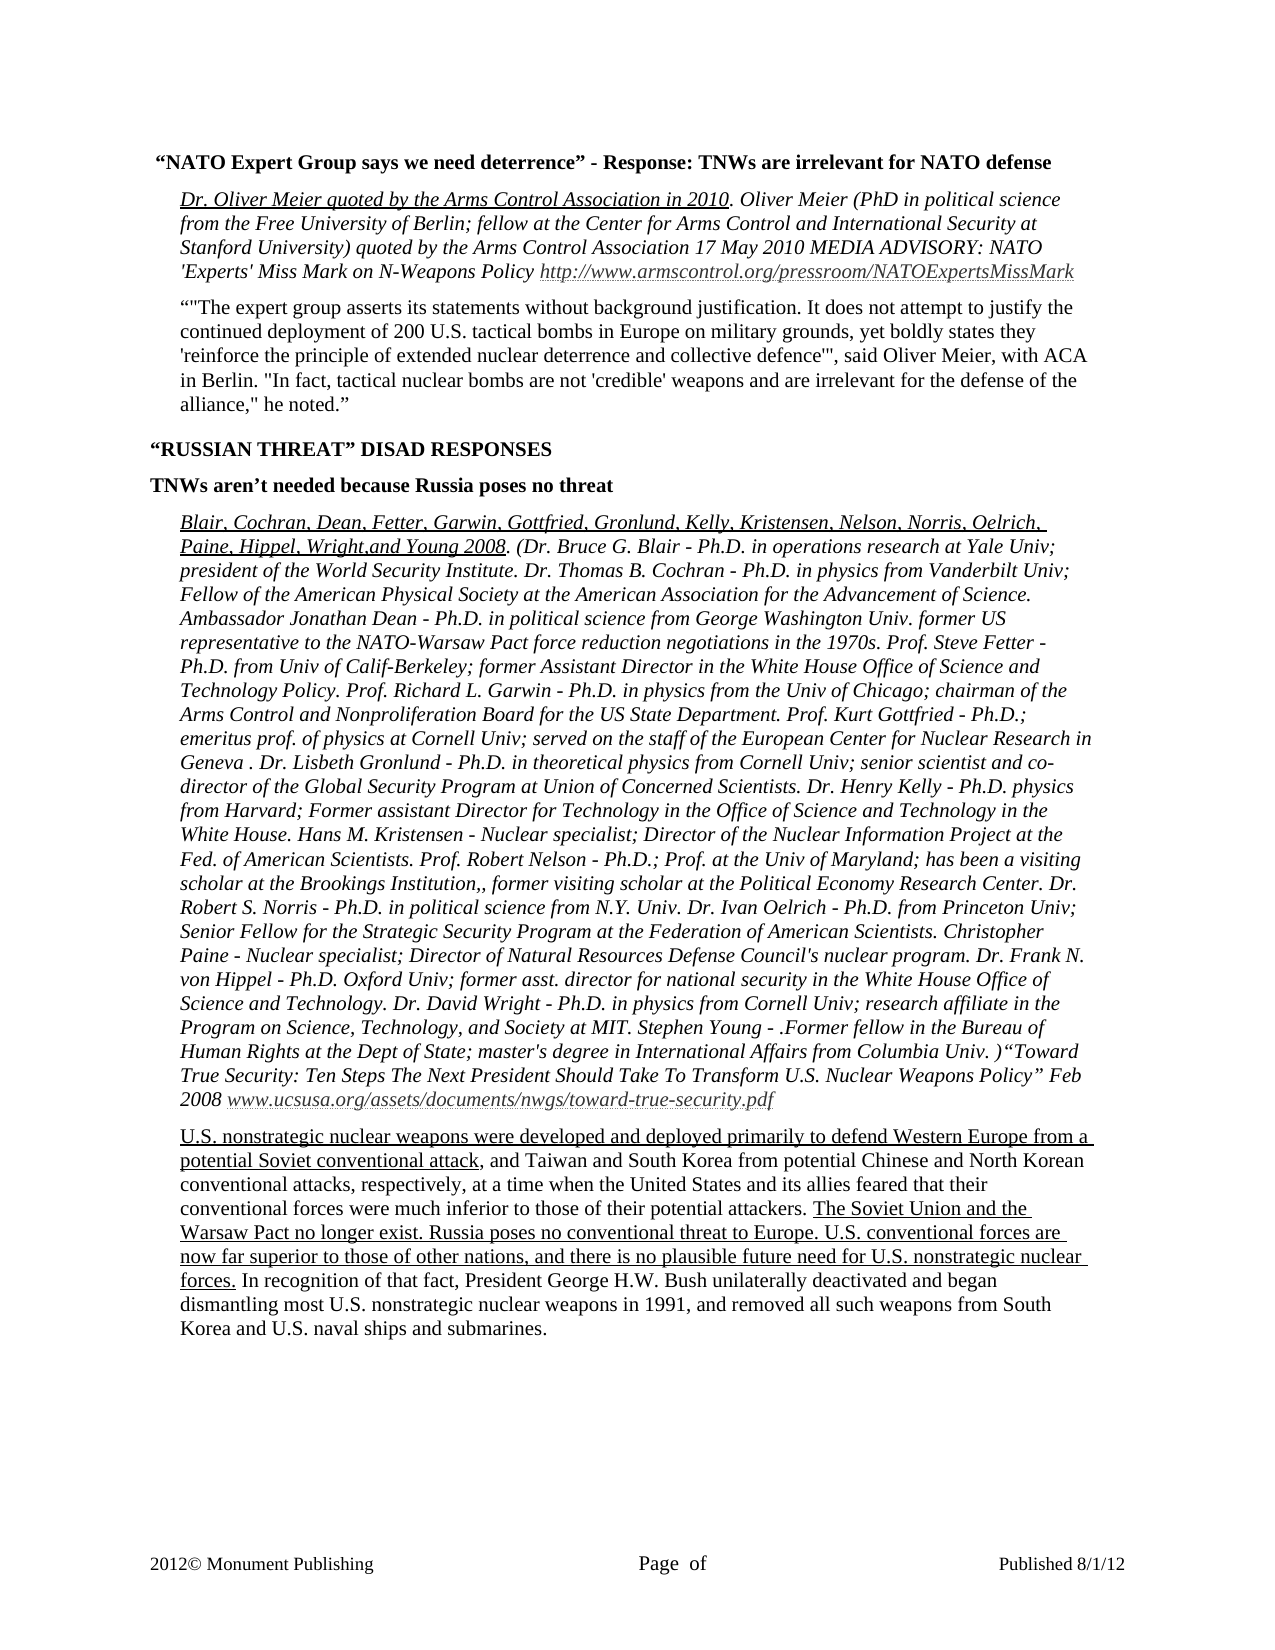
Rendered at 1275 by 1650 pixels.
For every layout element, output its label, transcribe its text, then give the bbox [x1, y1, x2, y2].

text U.S. nonstrategic nuclear weapons were developed and deployed primarily to defend Western Europe from a potential Soviet conventional attack, and Taiwan and South Korea from potential Chinese and North Korean conventional attacks, respectively, at a time when the United States and its allies feared that their conventional forces were much inferior to those of their potential attackers. The Soviet Union and the Warsaw Pact no longer exist. Russia poses no conventional threat to Europe. U.S. conventional forces are now far superior to those of other nations, and there is no plausible future need for U.S. nonstrategic nuclear forces. In recognition of that fact, President George H.W. Bush unilaterally deactivated and began dismantling most U.S. nonstrategic nuclear weapons in 1991, and removed all such weapons from South Korea and U.S. naval ships and submarines. [180, 1124, 1095, 1340]
text “"The expert group asserts its statements without background justification. It does not attempt to justify the continued deployment of 200 U.S. tactical bombs in Europe on military grounds, yet boldly states they 'reinforce the principle of extended nuclear deterrence and collective defence'", said Oliver Meier, with ACA in Berlin. "In fact, tactical nuclear bombs are not 'credible' weapons and are irrelevant for the defense of the alliance," he noted.” [180, 295, 1095, 416]
text “NATO Expert Group says we need deterrence” - Response: TNWs are irrelevant for NATO defense [150, 150, 1125, 174]
text Blair, Cochran, Dean, Fetter, Garwin, Gottfried, Gronlund, Kelly, Kristensen, Nelson, Norris, Oelrich, Paine, Hippel, Wright,and Young 2008. (Dr. Bruce G. Blair - Ph.D. in operations research at Yale Univ; president of the World Security Institute. Dr. Thomas B. Cochran - Ph.D. in physics from Vanderbilt Univ; Fellow of the American Physical Society at the American Association for the Advancement of Science. Ambassador Jonathan Dean - Ph.D. in political science from George Washington Univ. former US representative to the NATO-Warsaw Pact force reduction negotiations in the 1970s. Prof. Steve Fetter - Ph.D. from Univ of Calif-Berkeley; former Assistant Director in the White House Office of Science and Technology Policy. Prof. Richard L. Garwin - Ph.D. in physics from the Univ of Chicago; chairman of the Arms Control and Nonproliferation Board for the US State Department. Prof. Kurt Gottfried - Ph.D.; emeritus prof. of physics at Cornell Univ; served on the staff of the European Center for Nuclear Research in Geneva . Dr. Lisbeth Gronlund - Ph.D. in theoretical physics from Cornell Univ; senior scientist and co-director of the Global Security Program at Union of Concerned Scientists. Dr. Henry Kelly - Ph.D. physics from Harvard; Former assistant Director for Technology in the Office of Science and Technology in the White House. Hans M. Kristensen - Nuclear specialist; Director of the Nuclear Information Project at the Fed. of American Scientists. Prof. Robert Nelson - Ph.D.; Prof. at the Univ of Maryland; has been a visiting scholar at the Brookings Institution,, former visiting scholar at the Political Economy Research Center. Dr. Robert S. Norris - Ph.D. in political science from N.Y. Univ. Dr. Ivan Oelrich - Ph.D. from Princeton Univ; Senior Fellow for the Strategic Security Program at the Federation of American Scientists. Christopher Paine - Nuclear specialist; Director of Natural Resources Defense Council's nuclear program. Dr. Frank N. von Hippel - Ph.D. Oxford Univ; former asst. director for national security in the White House Office of Science and Technology. Dr. David Wright - Ph.D. in physics from Cornell Univ; research affiliate in the Program on Science, Technology, and Society at MIT. Stephen Young - .Former fellow in the Bureau of Human Rights at the Dept of State; master's degree in International Affairs from Columbia Univ. )“Toward True Security: Ten Steps The Next President Should Take To Transform U.S. Nuclear Weapons Policy” Feb 2008 www.ucsusa.org/assets/documents/nwgs/toward-true-security.pdf [180, 509, 1095, 1111]
text TNWs aren’t needed because Russia poses no threat [150, 473, 1125, 497]
text “RUSSIAN THREAT” DISAD RESPONSES [150, 436, 1125, 461]
text Dr. Oliver Meier quoted by the Arms Control Association in 2010. Oliver Meier (PhD in political science from the Free University of Berlin; fellow at the Center for Arms Control and International Security at Stanford University) quoted by the Arms Control Association 17 May 2010 MEDIA ADVISORY: NATO 'Experts' Miss Mark on N-Weapons Policy http://www.armscontrol.org/pressroom/NATOExpertsMissMark [180, 187, 1095, 283]
